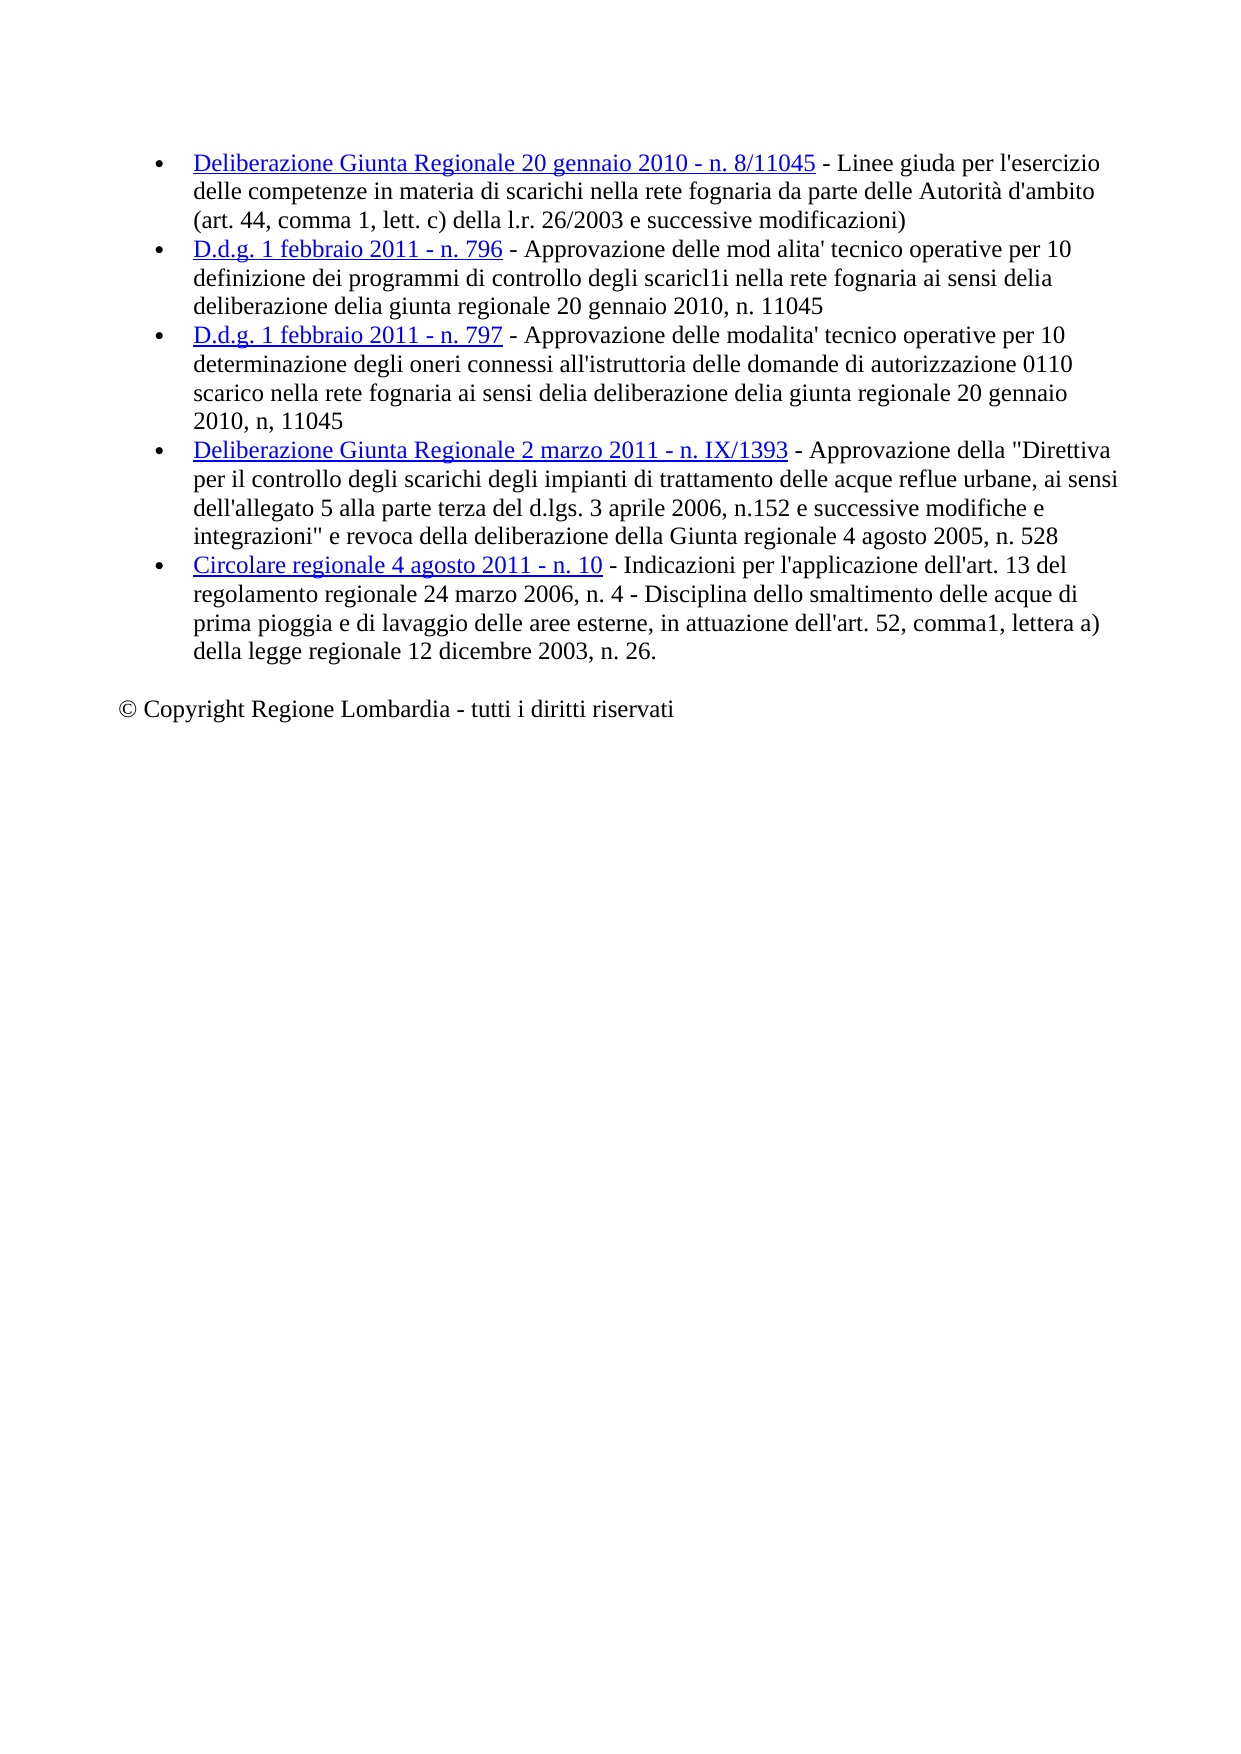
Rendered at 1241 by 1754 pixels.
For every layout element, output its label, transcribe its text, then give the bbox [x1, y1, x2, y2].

text © Copyright Regione Lombardia - tutti i diritti riservati [118, 694, 1122, 723]
list Deliberazione Giunta Regionale 2 marzo 2011 - n. IX/1393 - Approvazione della "Direttiva per il controllo degli scarichi degli impianti di trattamento delle acque reflue urbane, ai sensi dell'allegato 5 alla parte terza del d.lgs. 3 aprile 2006, n.152 e successive modifiche e integrazioni" e revoca della deliberazione della Giunta regionale 4 agosto 2005, n. 528 [156, 435, 1122, 550]
list Circolare regionale 4 agosto 2011 - n. 10 - Indicazioni per l'applicazione dell'art. 13 del regolamento regionale 24 marzo 2006, n. 4 - Disciplina dello smaltimento delle acque di prima pioggia e di lavaggio delle aree esterne, in attuazione dell'art. 52, comma1, lettera a) della legge regionale 12 dicembre 2003, n. 26. [156, 550, 1122, 665]
list D.d.g. 1 febbraio 2011 - n. 796 - Approvazione delle mod alita' tecnico operative per 10 definizione dei programmi di controllo degli scaricl1i nella rete fognaria ai sensi delia deliberazione delia giunta regionale 20 gennaio 2010, n. 11045 [156, 234, 1122, 320]
list D.d.g. 1 febbraio 2011 - n. 797 - Approvazione delle modalita' tecnico operative per 10 determinazione degli oneri connessi all'istruttoria delle domande di autorizzazione 0110 scarico nella rete fognaria ai sensi delia deliberazione delia giunta regionale 20 gennaio 2010, n, 11045 [156, 320, 1122, 435]
list Deliberazione Giunta Regionale 20 gennaio 2010 - n. 8/11045 - Linee giuda per l'esercizio delle competenze in materia di scarichi nella rete fognaria da parte delle Autorità d'ambito (art. 44, comma 1, lett. c) della l.r. 26/2003 e successive modificazioni) [156, 148, 1122, 234]
